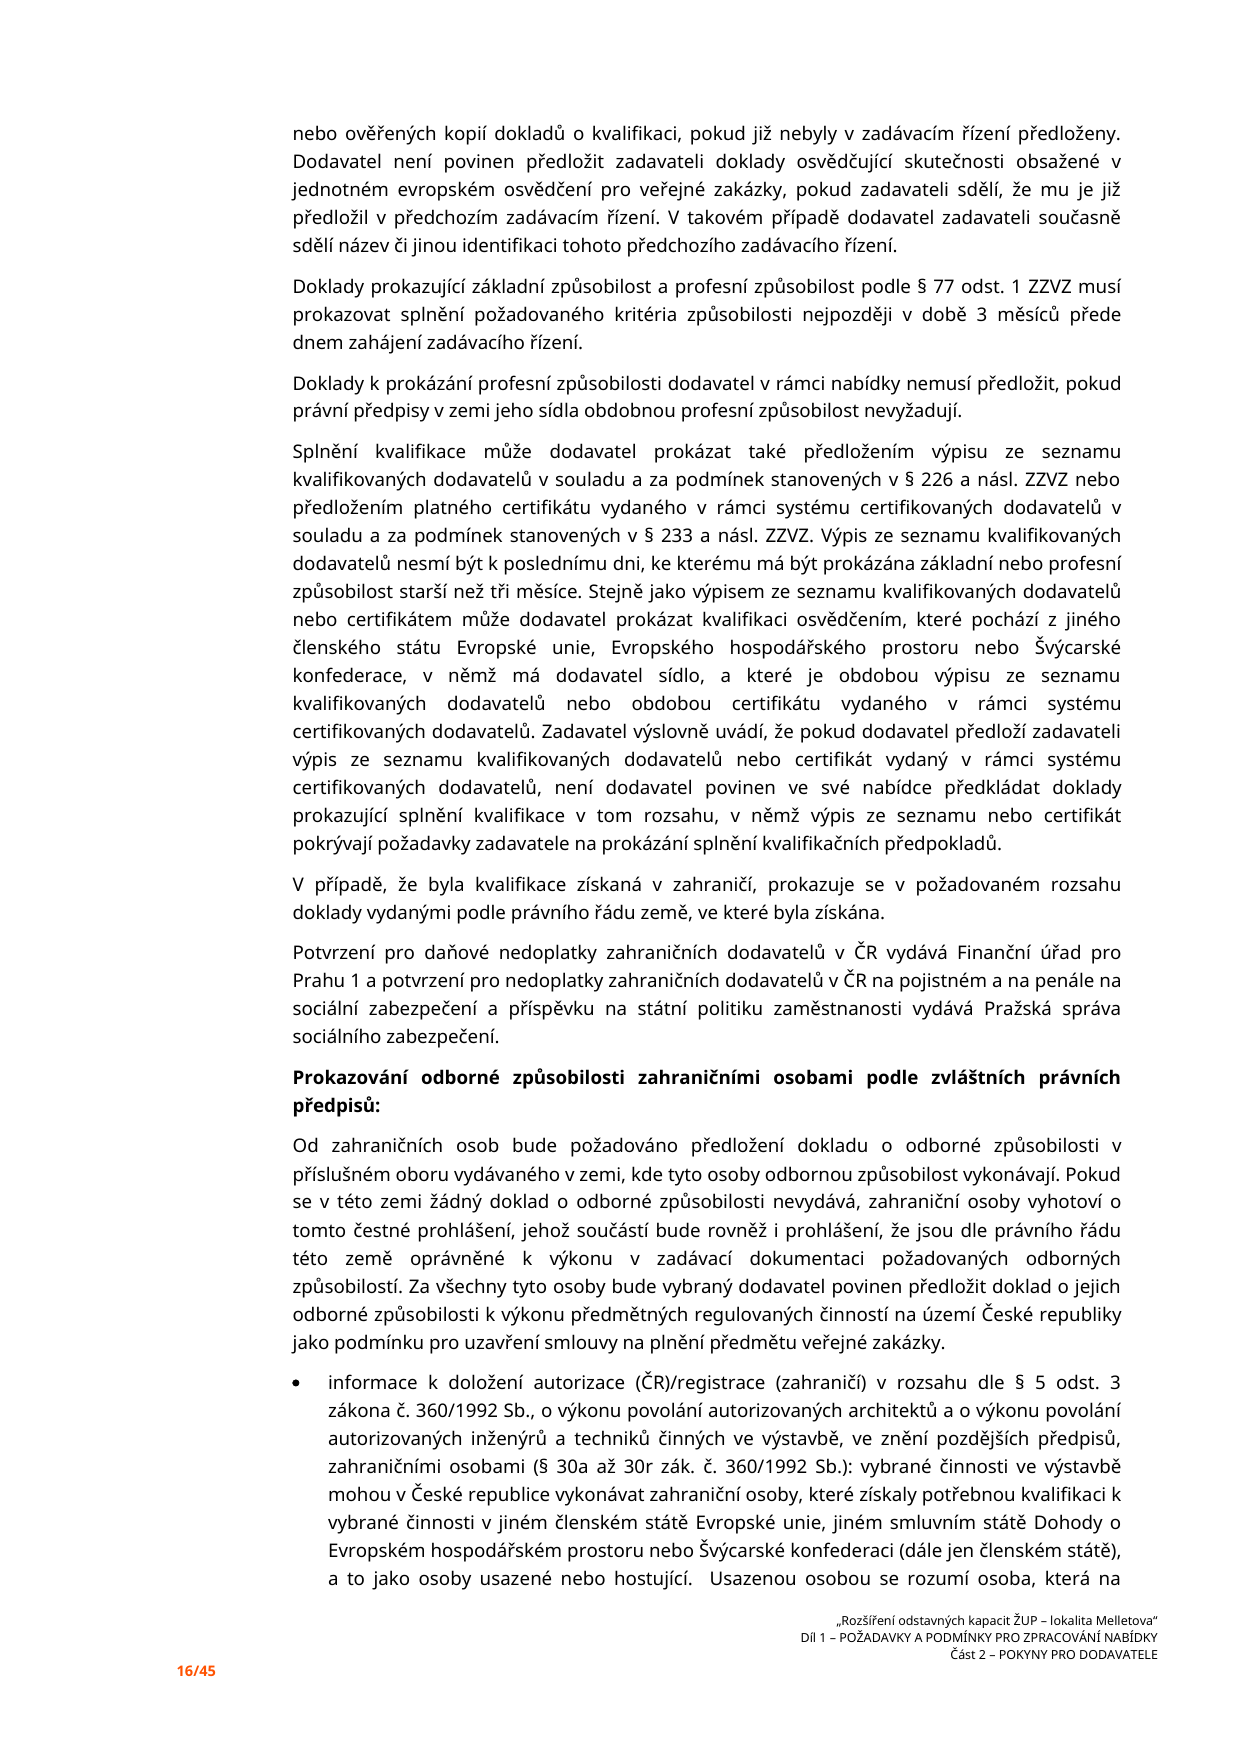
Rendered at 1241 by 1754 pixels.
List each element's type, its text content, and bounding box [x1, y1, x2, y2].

text V případě, že byla kvalifikace získaná v zahraničí, prokazuje se v požadovaném rozsahu doklady vydanými podle právního řádu země, ve které byla získána. [292, 871, 1122, 925]
text Doklady k prokázání profesní způsobilosti dodavatel v rámci nabídky nemusí předložit, pokud právní předpisy v zemi jeho sídla obdobnou profesní způsobilost nevyžadují. [292, 370, 1122, 423]
text Splnění kvalifikace může dodavatel prokázat také předložením výpisu ze seznamu kvalifikovaných dodavatelů v souladu a za podmínek stanovených v § 226 a násl. ZZVZ nebo předložením platného certifikátu vydaného v rámci systému certifikovaných dodavatelů v souladu a za podmínek stanovených v § 233 a násl. ZZVZ. Výpis ze seznamu kvalifikovaných dodavatelů nesmí být k poslednímu dni, ke kterému má být prokázána základní nebo profesní způsobilost starší než tři měsíce. Stejně jako výpisem ze seznamu kvalifikovaných dodavatelů nebo certifikátem může dodavatel prokázat kvalifikaci osvědčením, které pochází z jiného členského státu Evropské unie, Evropského hospodářského prostoru nebo Švýcarské konfederace, v němž má dodavatel sídlo, a které je obdobou výpisu ze seznamu kvalifikovaných dodavatelů nebo obdobou certifikátu vydaného v rámci systému certifikovaných dodavatelů. Zadavatel výslovně uvádí, že pokud dodavatel předloží zadavateli výpis ze seznamu kvalifikovaných dodavatelů nebo certifikát vydaný v rámci systému certifikovaných dodavatelů, není dodavatel povinen ve své nabídce předkládat doklady prokazující splnění kvalifikace v tom rozsahu, v němž výpis ze seznamu nebo certifikát pokrývají požadavky zadavatele na prokázání splnění kvalifikačních předpokladů. [292, 438, 1122, 856]
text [292, 1369, 1122, 1591]
text Od zahraničních osob bude požadováno předložení dokladu o odborné způsobilosti v příslušném oboru vydávaného v zemi, kde tyto osoby odbornou způsobilost vykonávají. Pokud se v této zemi žádný doklad o odborné způsobilosti nevydává, zahraniční osoby vyhotoví o tomto čestné prohlášení, jehož součástí bude rovněž i prohlášení, že jsou dle právního řádu této země oprávněné k výkonu v zadávací dokumentaci požadovaných odborných způsobilostí. Za všechny tyto osoby bude vybraný dodavatel povinen předložit doklad o jejich odborné způsobilosti k výkonu předmětných regulovaných činností na území České republiky jako podmínku pro uzavření smlouvy na plnění předmětu veřejné zakázky. [292, 1133, 1122, 1354]
text Potvrzení pro daňové nedoplatky zahraničních dodavatelů v ČR vydává Finanční úřad pro Prahu 1 a potvrzení pro nedoplatky zahraničních dodavatelů v ČR na pojistném a na penále na sociální zabezpečení a příspěvku na státní politiku zaměstnanosti vydává Pražská správa sociálního zabezpečení. [292, 940, 1122, 1049]
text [292, 121, 1122, 258]
text Prokazování odborné způsobilosti zahraničními osobami podle zvláštních právních předpisů: [292, 1064, 1122, 1118]
text Doklady prokazující základní způsobilost a profesní způsobilost podle § 77 odst. 1 ZZVZ musí prokazovat splnění požadovaného kritéria způsobilosti nejpozději v době 3 měsíců přede dnem zahájení zadávacího řízení. [292, 273, 1122, 355]
